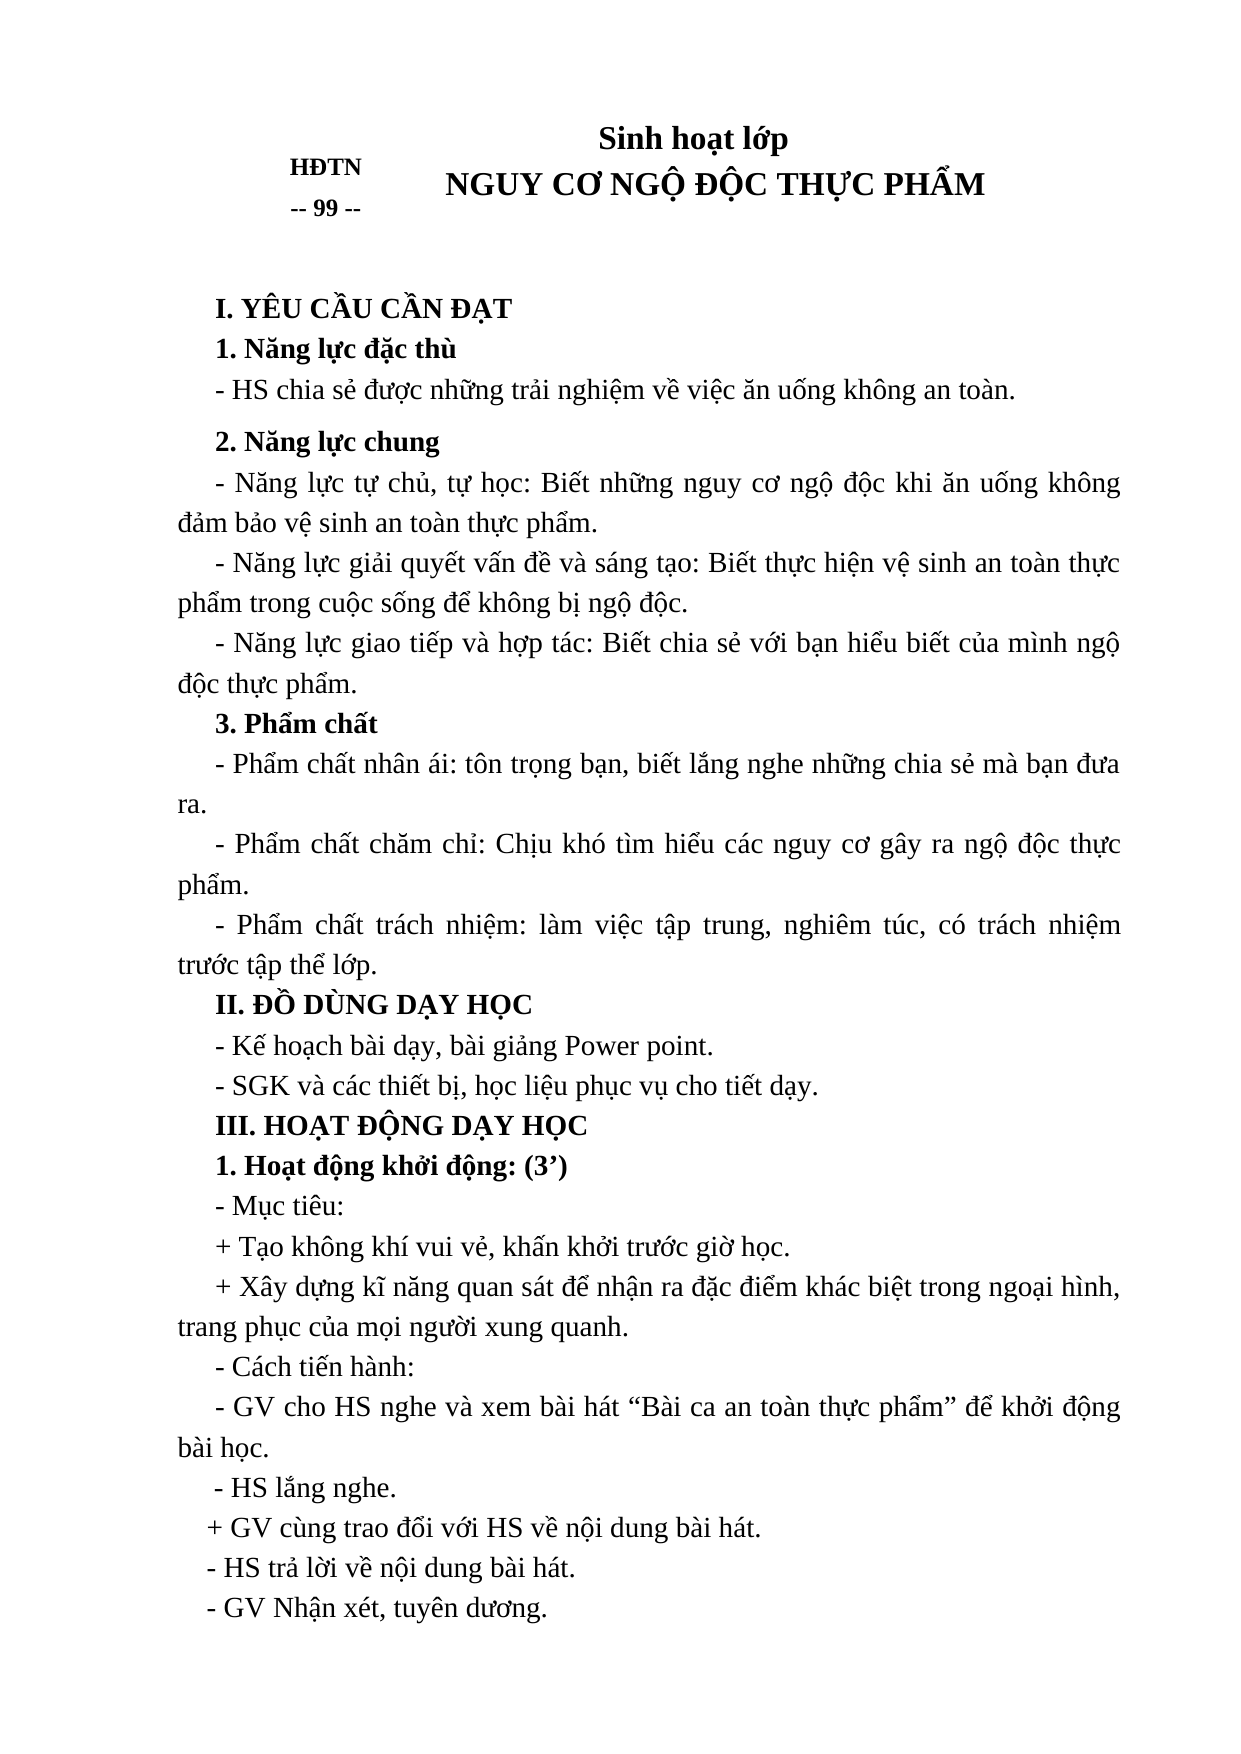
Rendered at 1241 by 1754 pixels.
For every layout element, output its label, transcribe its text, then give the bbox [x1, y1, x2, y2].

text 1. Năng lực đặc thù [177, 332, 1122, 365]
text - Năng lực giải quyết vấn đề và sáng tạo: Biết thực hiện vệ sinh an toàn thực phẩm trong cuộc sống để không bị ngộ độc. [177, 545, 1122, 619]
text - HS lắng nghe. [177, 1470, 1122, 1503]
text - Kế hoạch bài dạy, bài giảng Power point. [177, 1028, 1122, 1061]
text 3. Phẩm chất [177, 706, 1122, 739]
text 1. Hoạt động khởi động: (3’) [177, 1148, 1122, 1182]
text - GV cho HS nghe và xem bài hát “Bài ca an toàn thực phẩm” để khởi động bài học. [177, 1389, 1122, 1463]
text + Xây dựng kĩ năng quan sát để nhận ra đặc điểm khác biệt trong ngoại hình, trang phục của mọi người xung quanh. [177, 1269, 1122, 1343]
text III. HOẠT ĐỘNG DẠY HỌC [177, 1108, 1122, 1142]
text - Phẩm chất chăm chỉ: Chịu khó tìm hiểu các nguy cơ gây ra ngộ độc thực phẩm. [177, 827, 1122, 900]
text - Năng lực tự chủ, tự học: Biết những nguy cơ ngộ độc khi ăn uống không đảm bảo vệ sinh an toàn thực phẩm. [177, 465, 1122, 538]
text I. YÊU CẦU CẦN ĐẠT [177, 291, 1122, 325]
text + Tạo không khí vui vẻ, khấn khởi trước giờ học. [177, 1229, 1122, 1262]
text NGUY CƠ NGỘ ĐỘC THỰC PHẨM [177, 164, 1122, 202]
text - HS chia sẻ được những trải nghiệm về việc ăn uống không an toàn. [177, 372, 1122, 405]
text - SGK và các thiết bị, học liệu phục vụ cho tiết dạy. [177, 1068, 1122, 1101]
text - Phẩm chất nhân ái: tôn trọng bạn, biết lắng nghe những chia sẻ mà bạn đưa ra. [177, 746, 1122, 820]
text Sinh hoạt lớp [177, 118, 1122, 156]
text - Mục tiêu: [177, 1188, 1122, 1222]
text - GV Nhận xét, tuyên dương. [177, 1591, 1122, 1624]
text 2. Năng lực chung [177, 424, 1122, 458]
text - HS trả lời về nội dung bài hát. [177, 1550, 1122, 1584]
text - Năng lực giao tiếp và hợp tác: Biết chia sẻ với bạn hiểu biết của mình ngộ độc thực phẩm. [177, 626, 1122, 699]
text + GV cùng trao đổi với HS về nội dung bài hát. [177, 1510, 1122, 1544]
text II. ĐỒ DÙNG DẠY HỌC [177, 987, 1122, 1021]
text - Cách tiến hành: [177, 1349, 1122, 1383]
text - Phẩm chất trách nhiệm: làm việc tập trung, nghiêm túc, có trách nhiệm trước tập thể lớp. [177, 907, 1122, 981]
